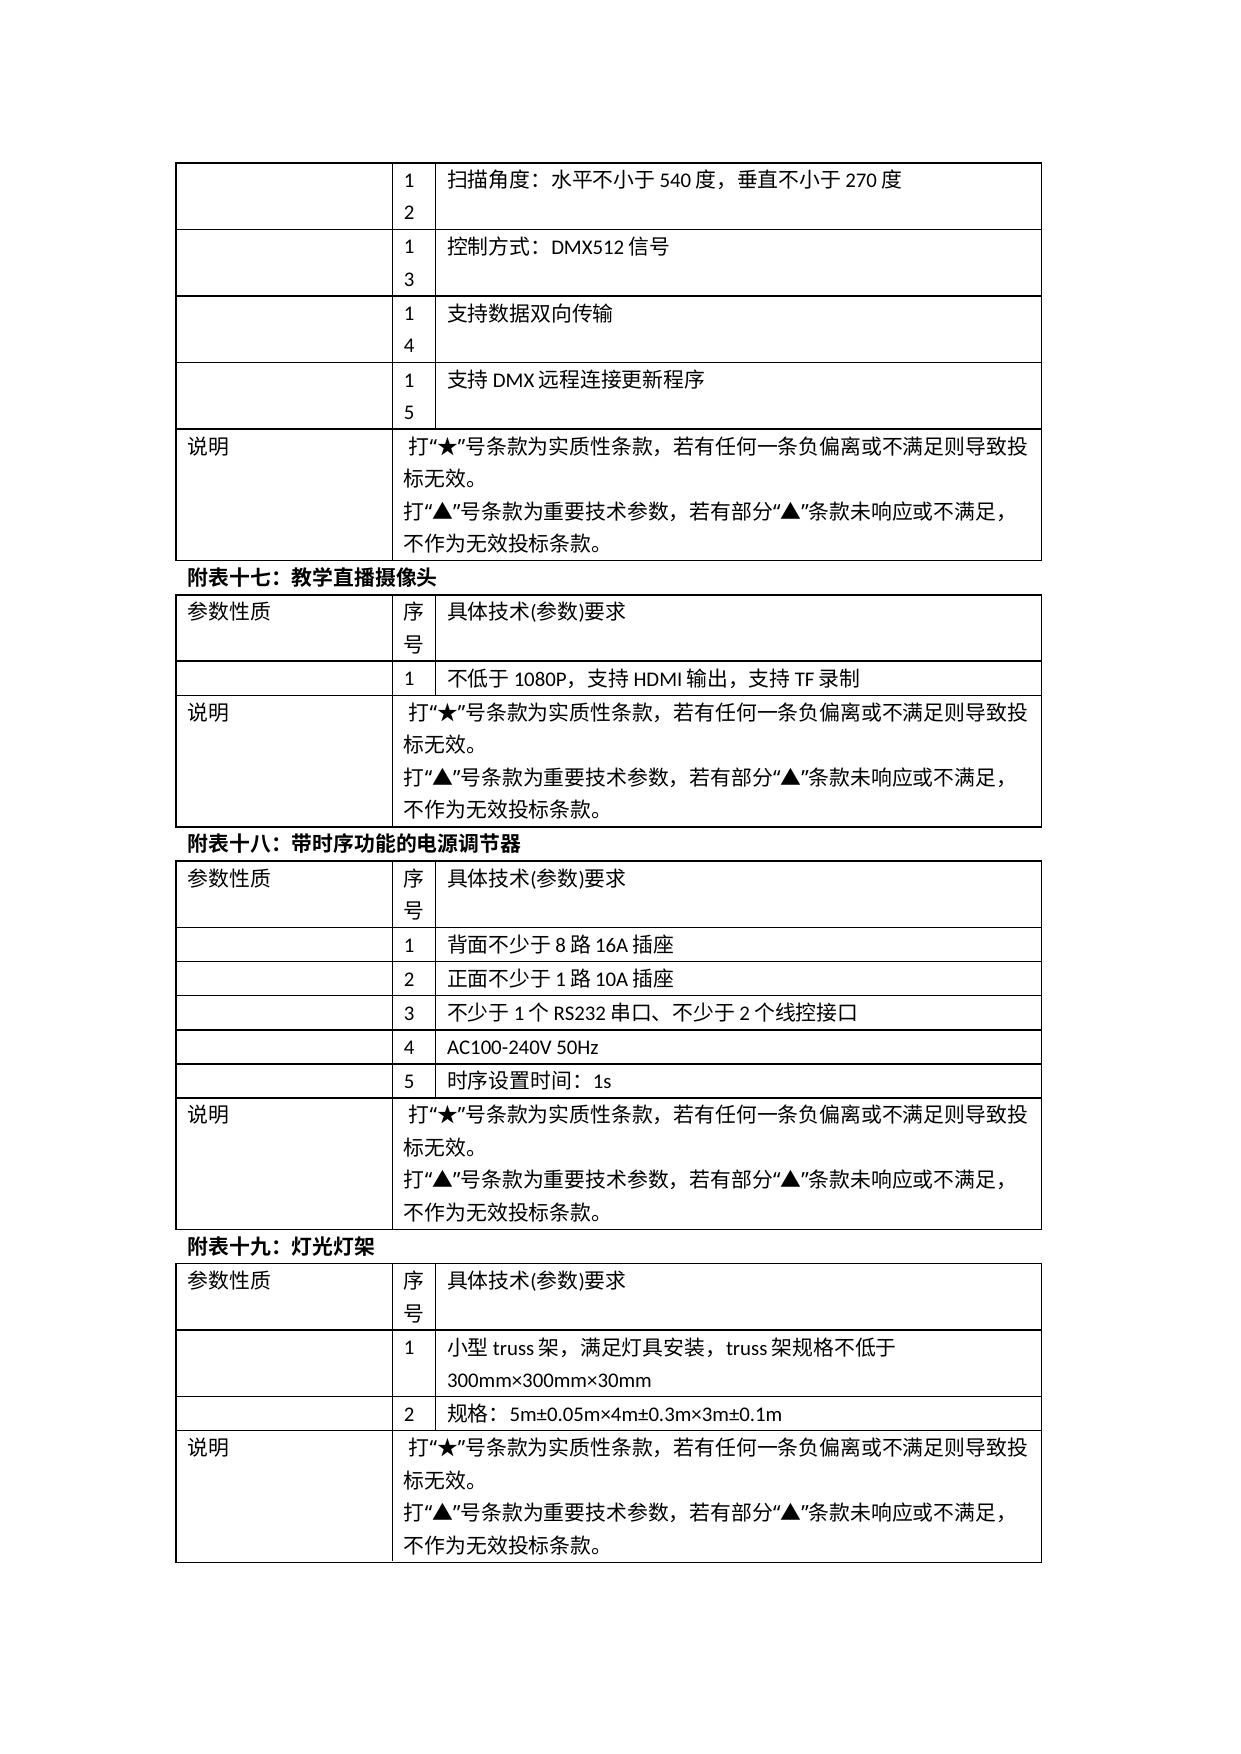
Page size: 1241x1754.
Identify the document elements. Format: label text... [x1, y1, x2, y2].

table_header 参数性质 [177, 1264, 392, 1329]
table_header 序号 [393, 862, 435, 927]
table_header 序号 [393, 1264, 435, 1329]
table_cell [177, 1065, 392, 1097]
table_cell 时序设置时间：1s [436, 1065, 1041, 1097]
table_cell 说明 [177, 430, 392, 560]
table_header 具体技术(参数)要求 [436, 1264, 1041, 1329]
table_cell [177, 1331, 392, 1396]
table_cell 扫描角度：水平不小于540度，垂直不小于270度 [436, 164, 1041, 228]
table_cell [177, 928, 392, 961]
table_cell [177, 662, 392, 694]
table_cell AC100-240V 50Hz [436, 1031, 1041, 1063]
table_cell [177, 363, 392, 428]
table_cell 14 [393, 297, 435, 362]
table_cell 3 [393, 996, 435, 1029]
table_cell 4 [393, 1031, 435, 1063]
table_cell 打“★”号条款为实质性条款，若有任何一条负偏离或不满足则导致投标无效。 打“▲”号条款为重要技术参数，若有部分“▲”条款未响应或不满足，不作为无效投标条款。 [393, 430, 1041, 560]
table_cell 正面不少于1路10A插座 [436, 962, 1041, 995]
table_header 参数性质 [177, 862, 392, 927]
table_cell [177, 1031, 392, 1063]
text 附表十八：带时序功能的电源调节器 [187, 828, 1053, 860]
table_cell 控制方式：DMX512信号 [436, 230, 1041, 295]
table_cell 规格：5m±0.05m×4m±0.3m×3m±0.1m [436, 1397, 1041, 1430]
table_cell 背面不少于8路16A插座 [436, 928, 1041, 961]
table_header 序号 [393, 596, 435, 660]
table_cell 小型truss架，满足灯具安装，truss架规格不低于300mm×300mm×30mm [436, 1331, 1041, 1396]
table_cell 说明 [177, 1099, 392, 1228]
table_cell [177, 996, 392, 1029]
table_header 具体技术(参数)要求 [436, 862, 1041, 927]
table_cell [177, 164, 392, 228]
table_header 参数性质 [177, 596, 392, 660]
table_cell 打“★”号条款为实质性条款，若有任何一条负偏离或不满足则导致投标无效。 打“▲”号条款为重要技术参数，若有部分“▲”条款未响应或不满足，不作为无效投标条款。 [393, 1099, 1041, 1228]
table_cell 1 [393, 1331, 435, 1396]
table_cell 15 [393, 363, 435, 428]
table_cell [177, 962, 392, 995]
text 附表十七：教学直播摄像头 [187, 561, 1053, 594]
table_cell 1 [393, 662, 435, 694]
table_cell 支持数据双向传输 [436, 297, 1041, 362]
table_cell 支持DMX远程连接更新程序 [436, 363, 1041, 428]
table_cell 13 [393, 230, 435, 295]
table_cell 不少于1个RS232串口、不少于2个线控接口 [436, 996, 1041, 1029]
table_cell [177, 297, 392, 362]
table_cell [177, 1397, 392, 1430]
table_cell [177, 230, 392, 295]
table_cell 2 [393, 962, 435, 995]
table_cell 打“★”号条款为实质性条款，若有任何一条负偏离或不满足则导致投标无效。 打“▲”号条款为重要技术参数，若有部分“▲”条款未响应或不满足，不作为无效投标条款。 [393, 696, 1041, 826]
table_cell 12 [393, 164, 435, 228]
table_cell 2 [393, 1397, 435, 1430]
table_cell 说明 [177, 1431, 392, 1561]
table_cell 不低于1080P，支持HDMI输出，支持TF录制 [436, 662, 1041, 694]
table_cell 5 [393, 1065, 435, 1097]
table_cell 说明 [177, 696, 392, 826]
text 附表十九：灯光灯架 [187, 1230, 1053, 1263]
table_cell 1 [393, 928, 435, 961]
table_cell 打“★”号条款为实质性条款，若有任何一条负偏离或不满足则导致投标无效。 打“▲”号条款为重要技术参数，若有部分“▲”条款未响应或不满足，不作为无效投标条款。 [393, 1431, 1041, 1561]
table_header 具体技术(参数)要求 [436, 596, 1041, 660]
